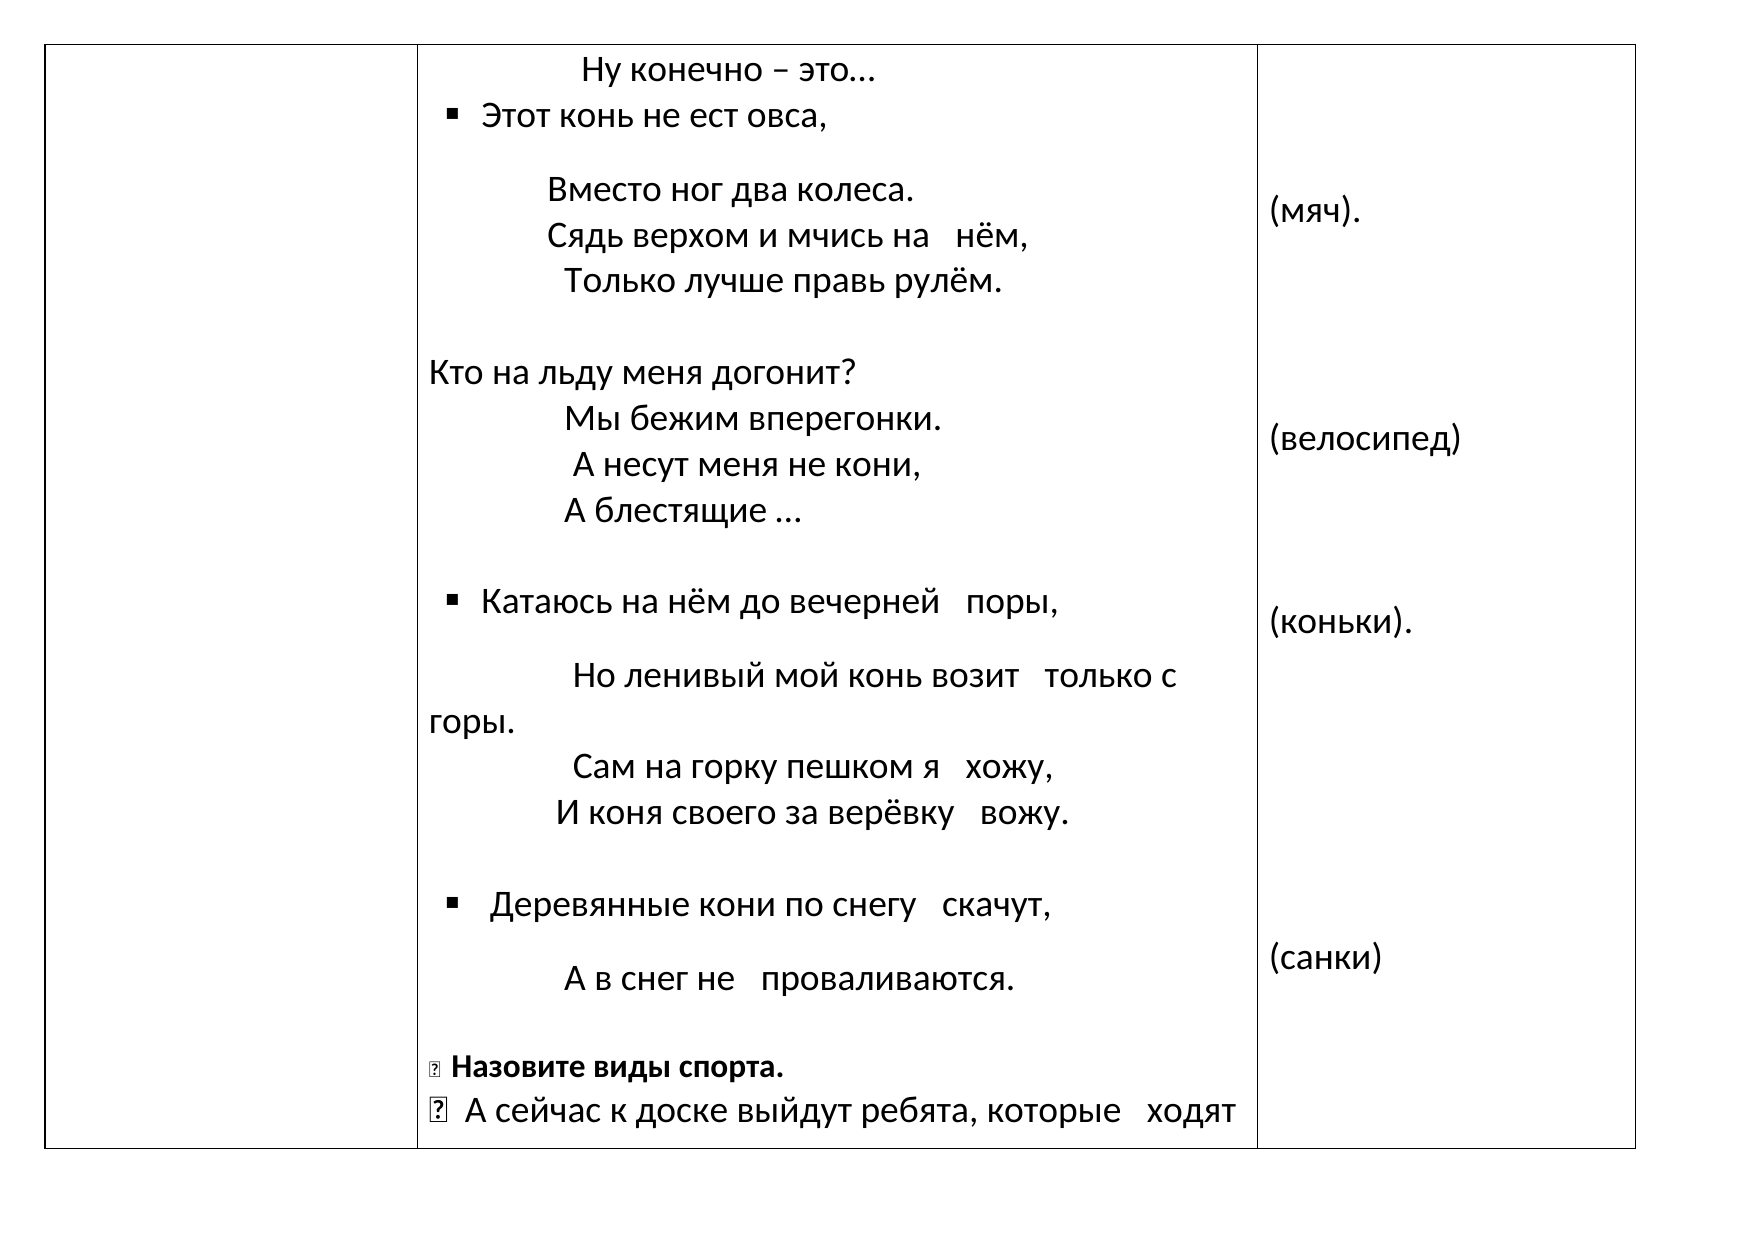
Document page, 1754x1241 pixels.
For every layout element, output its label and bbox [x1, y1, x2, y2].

table_cell [418, 45, 1257, 1148]
table_cell [1258, 45, 1635, 1148]
table_cell [46, 45, 417, 1148]
